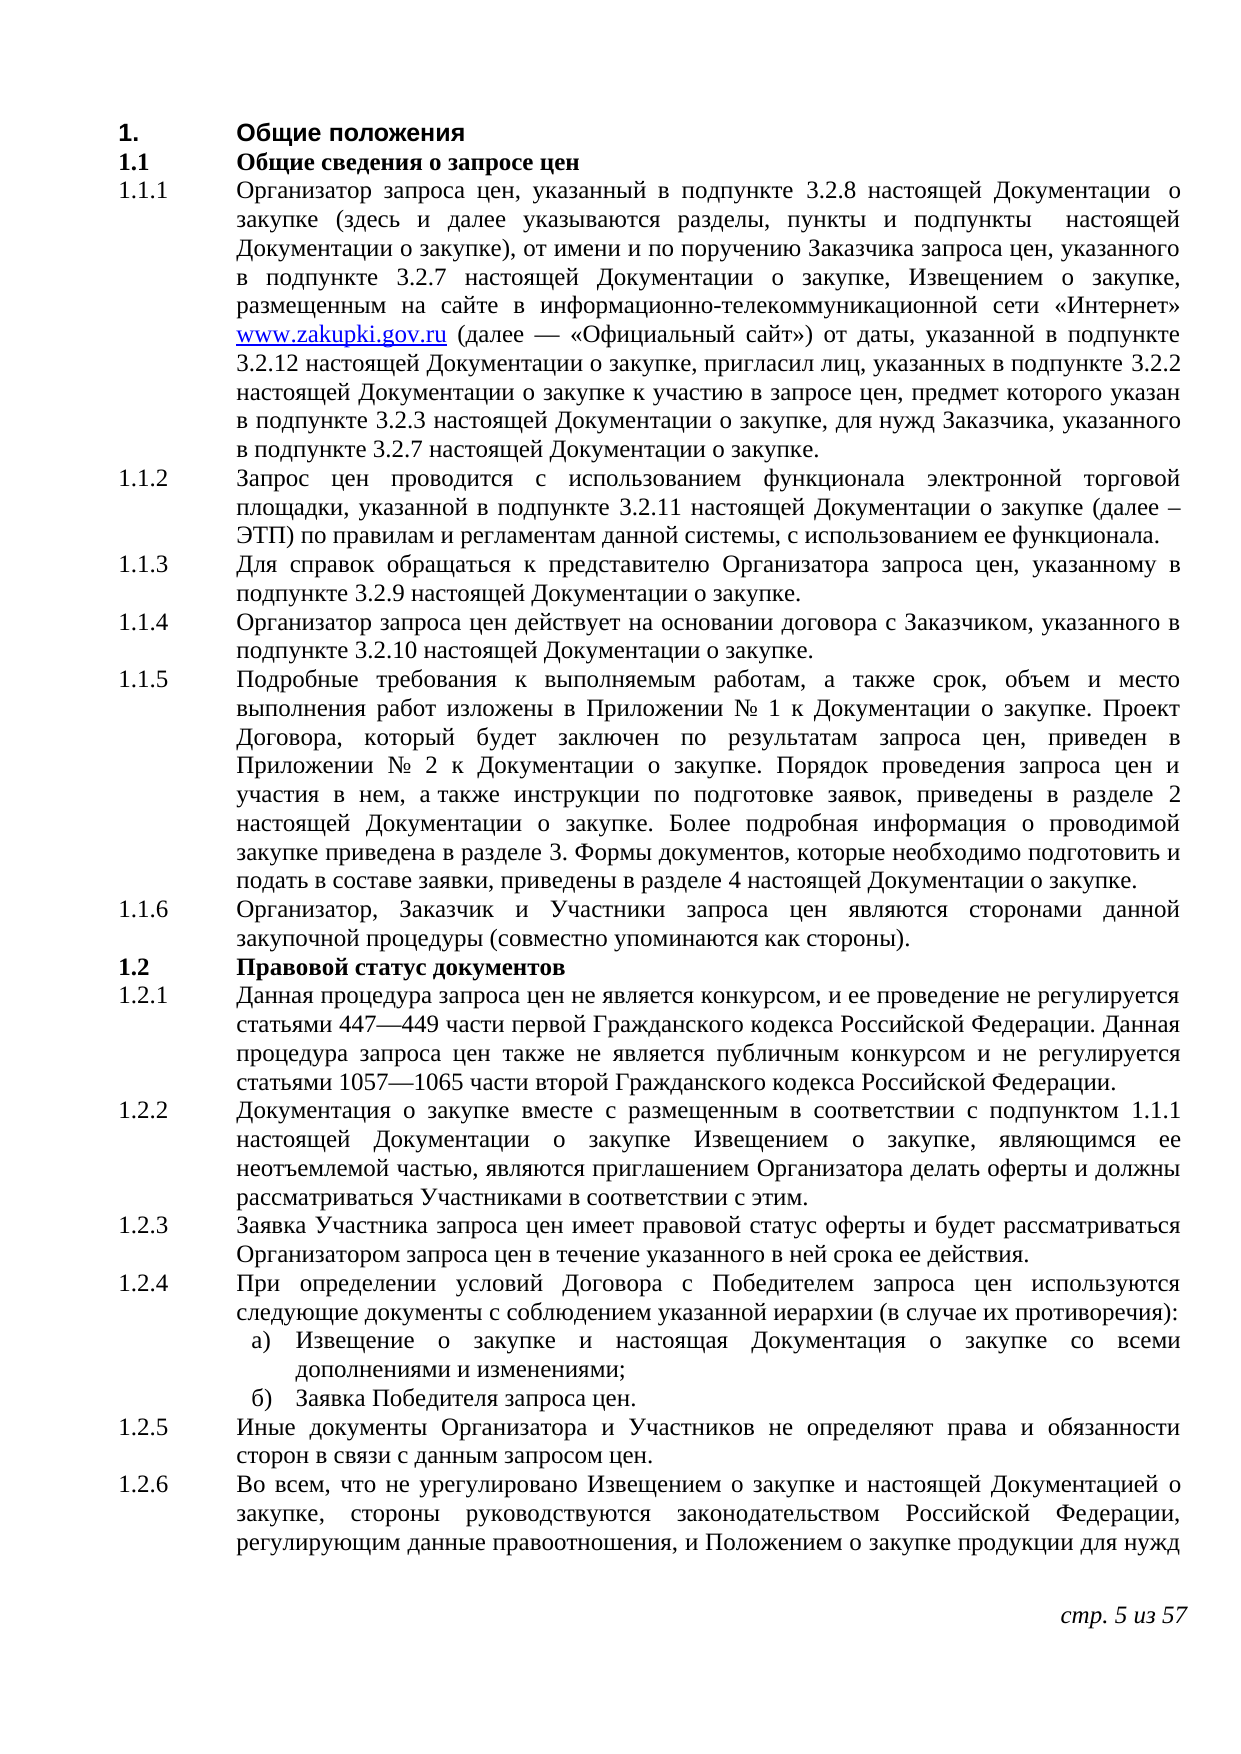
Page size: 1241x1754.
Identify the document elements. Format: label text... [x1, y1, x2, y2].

text Организатор запроса цен, указанный в подпункте 3.2.8 настоящей Документации о закупке (здесь и далее указываются разделы, пункты и подпункты настоящей Документации о закупке), от имени и по поручению Заказчика запроса цен, указанного в подпункте 3.2.7 настоящей Документации о закупке, Извещением о закупке, размещенным на сайте в информационно-телекоммуникационной сети «Интернет» www.zakupki.gov.ru (далее — «Официальный сайт») от даты, указанной в подпункте 3.2.12 настоящей Документации о закупке, пригласил лиц, указанных в подпункте 3.2.2 настоящей Документации о закупке к участию в запросе цен, предмет которого указан в подпункте 3.2.3 настоящей Документации о закупке, для нужд Заказчика, указанного в подпункте 3.2.7 настоящей Документации о закупке. [118, 176, 1181, 463]
subtitle Общие сведения о запросе цен [118, 147, 1181, 176]
list Иные документы Организатора и Участников не определяют права и обязанности сторон в связи с данным запросом цен. [118, 1412, 1181, 1469]
list Заявка Участника запроса цен имеет правовой статус оферты и будет рассматриваться Организатором запроса цен в течение указанного в ней срока ее действия. [118, 1211, 1181, 1268]
list Документация о закупке вместе с размещенным в соответствии с подпунктом 1.1.1 настоящей Документации о закупке Извещением о закупке, являющимся ее неотъемлемой частью, являются приглашением Организатора делать оферты и должны рассматриваться Участниками в соответствии с этим. [118, 1096, 1181, 1211]
list Подробные требования к выполняемым работам, а также срок, объем и место выполнения работ изложены в Приложении № 1 к Документации о закупке. Проект Договора, который будет заключен по результатам запроса цен, приведен в Приложении № 2 к Документации о закупке. Порядок проведения запроса цен и участия в нем, а также инструкции по подготовке заявок, приведены в разделе 2 настоящей Документации о закупке. Более подробная информация о проводимой закупке приведена в разделе 3. Формы документов, которые необходимо подготовить и подать в составе заявки, приведены в разделе 4 настоящей Документации о закупке. [118, 664, 1181, 894]
list Организатор, Заказчик и Участники запроса цен являются сторонами данной закупочной процедуры (совместно упоминаются как стороны). [118, 894, 1181, 952]
list Данная процедура запроса цен не является конкурсом, и ее проведение не регулируется статьями 447—449 части первой Гражданского кодекса Российской Федерации. Данная процедура запроса цен также не является публичным конкурсом и не регулируется статьями 1057—1065 части второй Гражданского кодекса Российской Федерации. [118, 981, 1181, 1096]
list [118, 1469, 1181, 1556]
list Заявка Победителя запроса цен. [251, 1383, 1181, 1412]
list Извещение о закупке и настоящая Документация о закупке со всеми дополнениями и изменениями; [251, 1326, 1181, 1383]
list При определении условий Договора с Победителем запроса цен используются следующие документы с соблюдением указанной иерархии (в случае их противоречия): [118, 1268, 1181, 1326]
subtitle Общие положения [118, 118, 1181, 147]
subtitle Правовой статус документов [118, 952, 1181, 981]
text Организатор запроса цен действует на основании договора с Заказчиком, указанного в подпункте 3.2.10 настоящей Документации о закупке. [118, 607, 1181, 664]
text Для справок обращаться к представителю Организатора запроса цен, указанному в подпункте 3.2.9 настоящей Документации о закупке. [118, 549, 1181, 607]
text Запрос цен проводится с использованием функционала электронной торговой площадки, указанной в подпункте 3.2.11 настоящей Документации о закупке (далее – ЭТП) по правилам и регламентам данной системы, с использованием ее функционала. [118, 463, 1181, 549]
